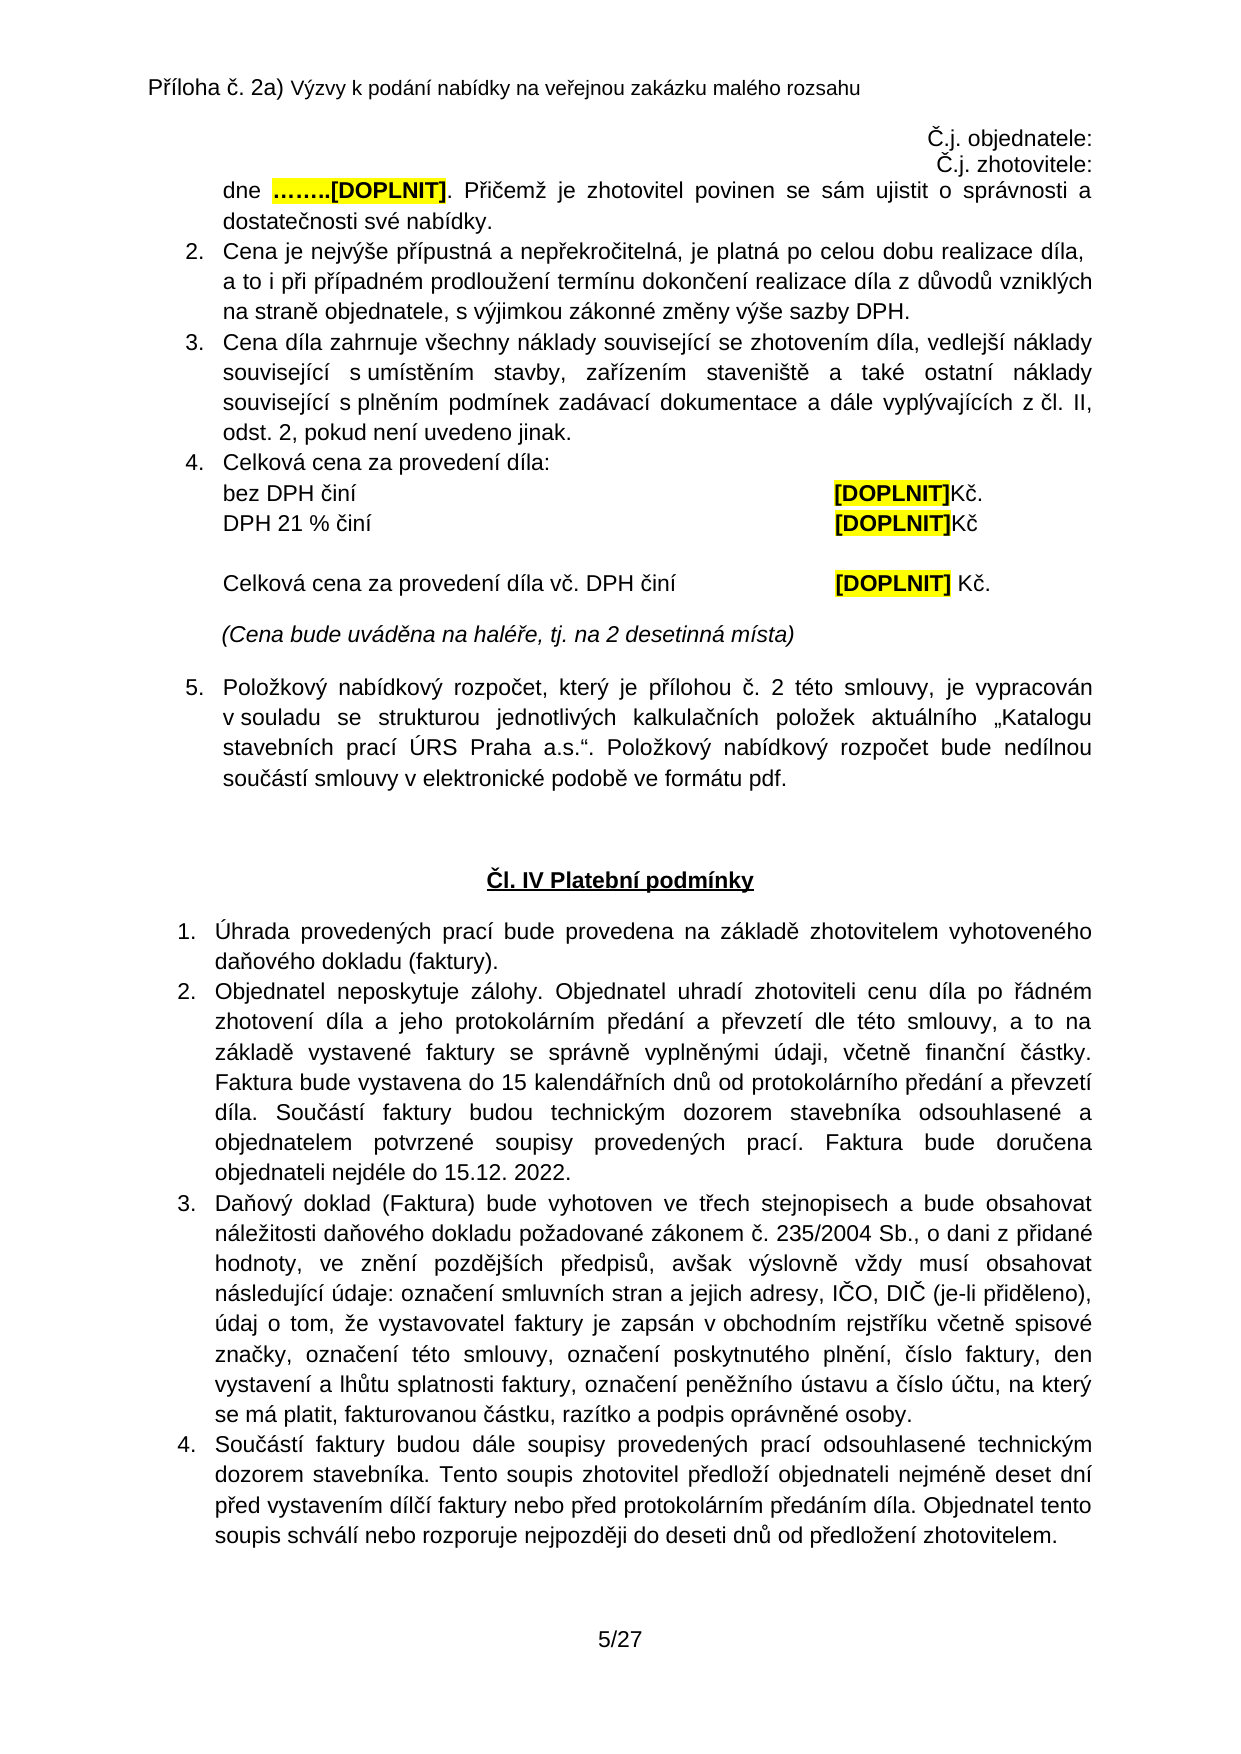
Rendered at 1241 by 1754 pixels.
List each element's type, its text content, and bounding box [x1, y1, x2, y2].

list Objednatel neposkytuje zálohy. Objednatel uhradí zhotoviteli cenu díla po řádném zhotovení díla a jeho protokolárním předání a převzetí dle této smlouvy, a to na základě vystavené faktury se správně vyplněnými údaji, včetně finanční částky. Faktura bude vystavena do 15 kalendářních dnů od protokolárního předání a převzetí díla. Součástí faktury budou technickým dozorem stavebníka odsouhlasené a objednatelem potvrzené soupisy provedených prací. Faktura bude doručena objednateli nejdéle do 15.12. 2022. [177, 978, 1093, 1186]
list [185, 177, 1093, 234]
list Úhrada provedených prací bude provedena na základě zhotovitelem vyhotoveného daňového dokladu (faktury). [177, 918, 1093, 974]
list Součástí faktury budou dále soupisy provedených prací odsouhlasené technickým dozorem stavebníka. Tento soupis zhotovitel předloží objednateli nejméně deset dní před vystavením dílčí faktury nebo před protokolárním předáním díla. Objednatel tento soupis schválí nebo rozporuje nejpozději do deseti dnů od předložení zhotovitelem. [177, 1431, 1093, 1548]
list bez DPH činí [DOPLNIT]Kč. [223, 479, 1093, 506]
list Položkový nabídkový rozpočet, který je přílohou č. 2 této smlouvy, je vypracován v souladu se strukturou jednotlivých kalkulačních položek aktuálního „Katalogu stavebních prací ÚRS Praha a.s.“. Položkový nabídkový rozpočet bude nedílnou součástí smlouvy v elektronické podobě ve formátu pdf. [185, 674, 1093, 791]
list Daňový doklad (Faktura) bude vyhotoven ve třech stejnopisech a bude obsahovat náležitosti daňového dokladu požadované zákonem č. 235/2004 Sb., o dani z přidané hodnoty, ve znění pozdějších předpisů, avšak výslovně vždy musí obsahovat následující údaje: označení smluvních stran a jejich adresy, IČO, DIČ (je-li přiděleno), údaj o tom, že vystavovatel faktury je zapsán v obchodním rejstříku včetně spisové značky, označení této smlouvy, označení poskytnutého plnění, číslo faktury, den vystavení a lhůtu splatnosti faktury, označení peněžního ústavu a číslo účtu, na který se má platit, fakturovanou částku, razítko a podpis oprávněné osoby. [177, 1189, 1093, 1427]
list DPH 21 % činí [DOPLNIT]Kč [223, 510, 1093, 566]
list Cena díla zahrnuje všechny náklady související se zhotovením díla, vedlejší náklady související s umístěním stavby, zařízením staveniště a také ostatní náklady související s plněním podmínek zadávací dokumentace a dále vyplývajících z čl. II, odst. 2, pokud není uvedeno jinak. [185, 328, 1093, 446]
list Celková cena za provedení díla vč. DPH činí [DOPLNIT] Kč. [223, 570, 835, 597]
text Čl. IV Platební podmínky [148, 867, 1093, 893]
list Cena je nejvýše přípustná a nepřekročitelná, je platná po celou dobu realizace díla, a to i při případném prodloužení termínu dokončení realizace díla z důvodů vzniklých na straně objednatele, s výjimkou zákonné změny výše sazby DPH. [185, 238, 1093, 325]
list Celková cena za provedení díla vč. DPH činí [DOPLNIT] Kč. [951, 570, 1093, 597]
list Celková cena za provedení díla: [185, 449, 1093, 476]
text (Cena bude uváděna na haléře, tj. na 2 desetinná místa) [148, 621, 1093, 648]
